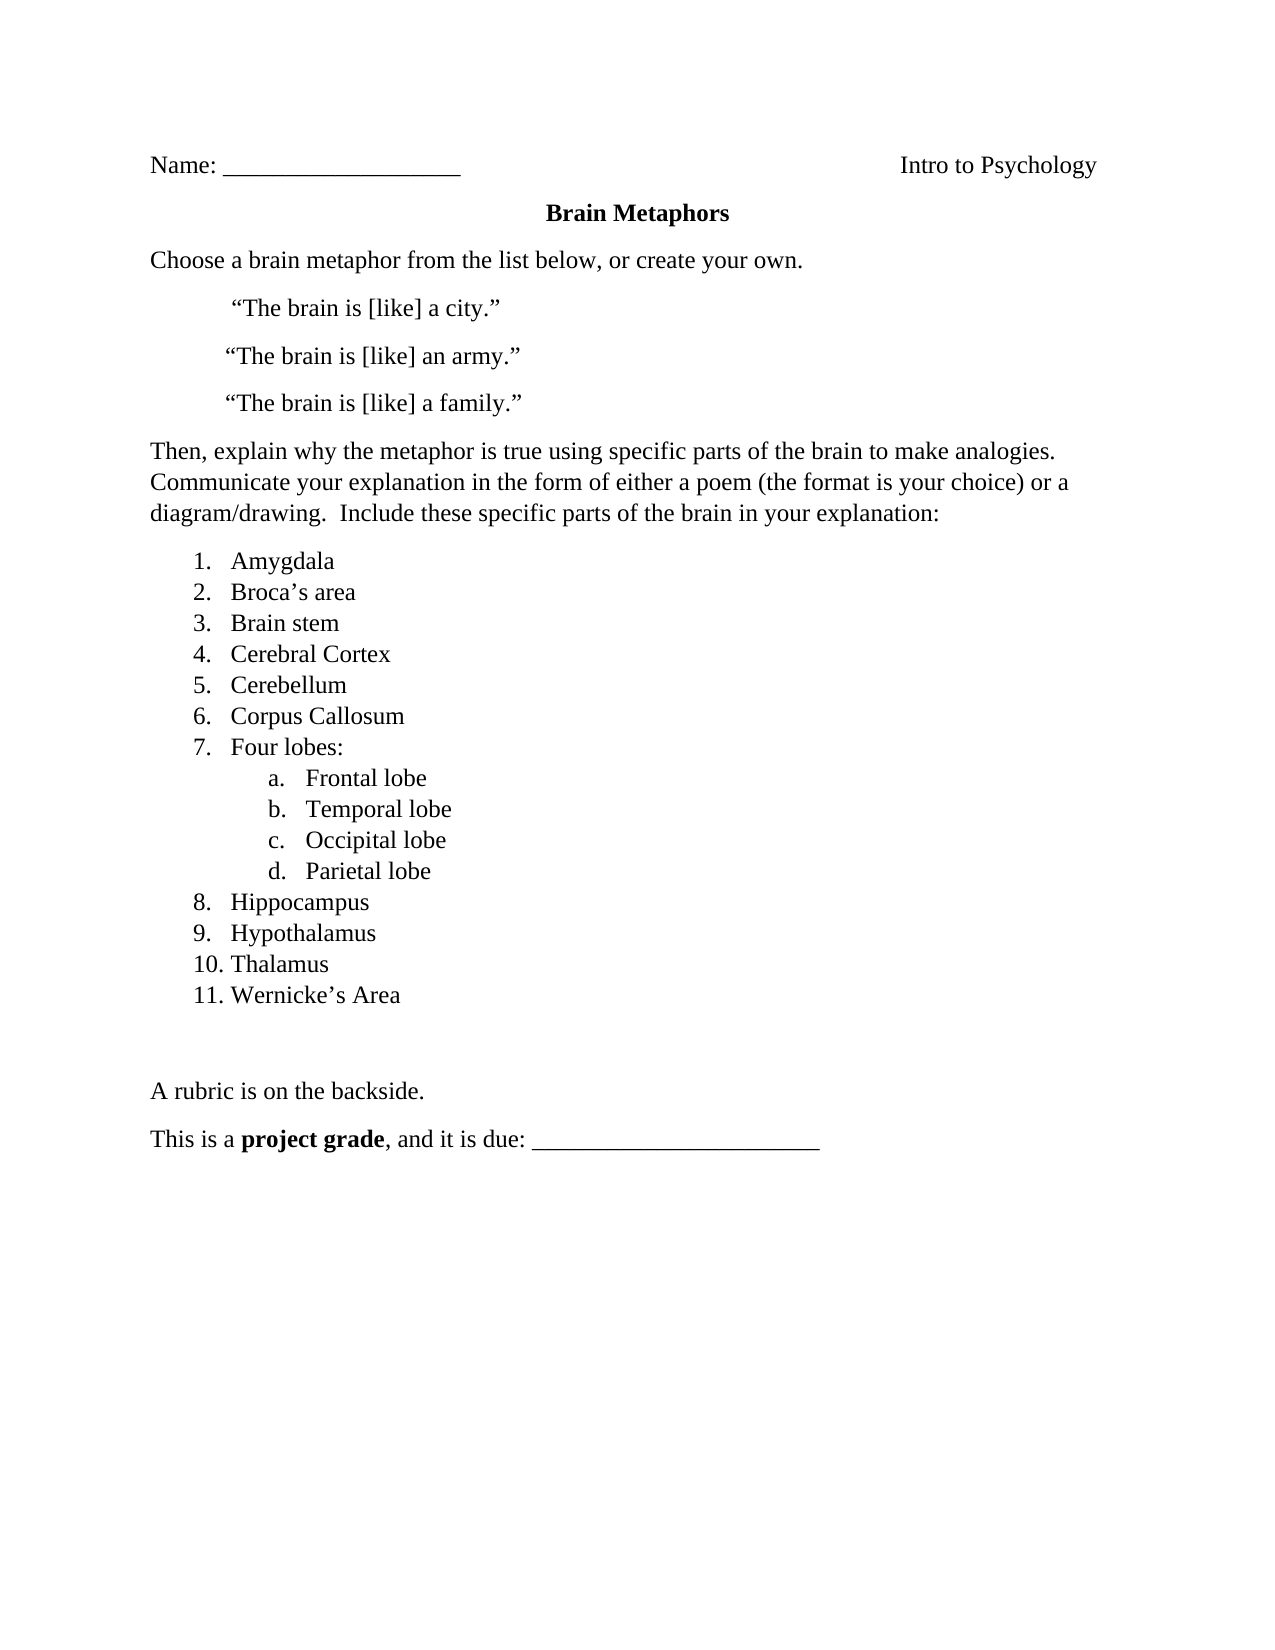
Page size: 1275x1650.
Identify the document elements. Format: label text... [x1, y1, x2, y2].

list Hypothalamus [193, 918, 1125, 947]
list Frontal lobe [268, 763, 1125, 792]
text Choose a brain metaphor from the list below, or create your own. [150, 245, 1125, 274]
text A rubric is on the backside. [150, 1076, 1125, 1105]
text Name: ___________________ Intro to Psychology [150, 150, 1125, 179]
list Parietal lobe [268, 856, 1125, 885]
list Temporal lobe [268, 794, 1125, 823]
text “The brain is [like] an army.” [225, 341, 1125, 369]
list Amygdala [193, 546, 1125, 575]
list Cerebellum [193, 670, 1125, 699]
text “The brain is [like] a city.” [225, 293, 1125, 322]
text “The brain is [like] a family.” [225, 388, 1125, 417]
list Hippocampus [193, 887, 1125, 916]
list Cerebral Cortex [193, 639, 1125, 668]
list Wernicke’s Area [193, 981, 1125, 1009]
list Corpus Callosum [193, 701, 1125, 730]
list Four lobes: [193, 732, 1125, 761]
list Brain stem [193, 608, 1125, 637]
text This is a project grade, and it is due: _______________________ [150, 1124, 1125, 1152]
text Then, explain why the metaphor is true using specific parts of the brain to make analogies. Communicate your explanation in the form of either a poem (the format is your choice) or a diagram/drawing. Include these specific parts of the brain in your explanation: [150, 436, 1125, 527]
list Broca’s area [193, 577, 1125, 606]
text Brain Metaphors [150, 198, 1125, 226]
list Occipital lobe [268, 825, 1125, 854]
list Thalamus [193, 949, 1125, 978]
